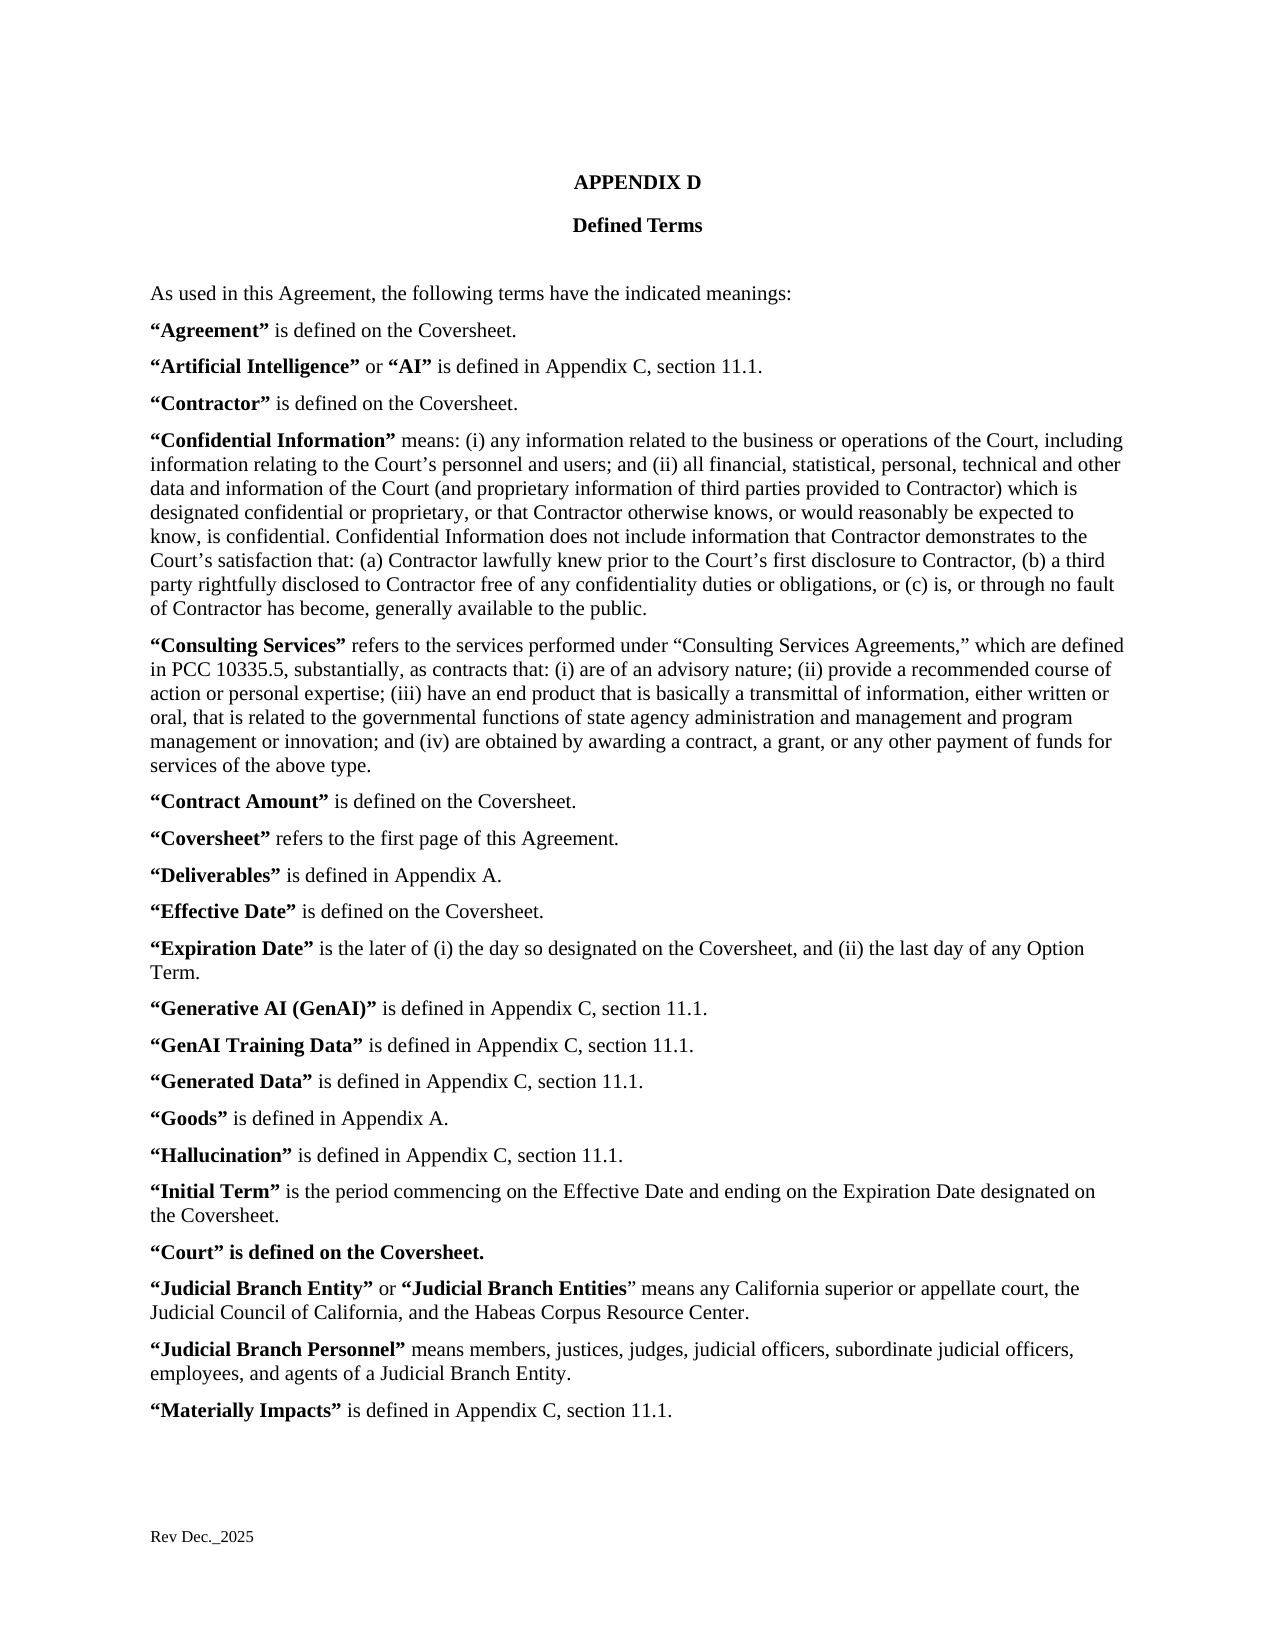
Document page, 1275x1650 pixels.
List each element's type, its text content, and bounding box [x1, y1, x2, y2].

text “Judicial Branch Entity” or “Judicial Branch Entities” means any California superior or appellate court, the Judicial Council of California, and the Habeas Corpus Resource Center. [150, 1276, 1125, 1324]
text “Confidential Information” means: (i) any information related to the business or operations of the Court, including information relating to the Court’s personnel and users; and (ii) all financial, statistical, personal, technical and other data and information of the Court (and proprietary information of third parties provided to Contractor) which is designated confidential or proprietary, or that Contractor otherwise knows, or would reasonably be expected to know, is confidential. Confidential Information does not include information that Contractor demonstrates to the Court’s satisfaction that: (a) Contractor lawfully knew prior to the Court’s first disclosure to Contractor, (b) a third party rightfully disclosed to Contractor free of any confidentiality duties or obligations, or (c) is, or through no fault of Contractor has become, generally available to the public. [150, 427, 1125, 620]
text “Agreement” is defined on the Coversheet. [150, 318, 1125, 342]
text “Effective Date” is defined on the Coversheet. [150, 899, 1125, 923]
text “Artificial Intelligence” or “AI” is defined in Appendix C, section 11.1. [150, 354, 1125, 378]
title APPENDIX D [150, 162, 1125, 194]
text As used in this Agreement, the following terms have the indicated meanings: [150, 281, 1125, 305]
text “Contractor” is defined on the Coversheet. [150, 391, 1125, 415]
text “GenAI Training Data” is defined in Appendix C, section 11.1. [150, 1033, 1125, 1057]
text “Initial Term” is the period commencing on the Effective Date and ending on the Expiration Date designated on the Coversheet. [150, 1179, 1125, 1227]
text “Court” is defined on the Coversheet. [150, 1240, 1125, 1264]
title Defined Terms [150, 206, 1125, 237]
text “Coversheet” refers to the first page of this Agreement. [150, 826, 1125, 850]
text “Judicial Branch Personnel” means members, justices, judges, judicial officers, subordinate judicial officers, employees, and agents of a Judicial Branch Entity. [150, 1337, 1125, 1385]
text “Contract Amount” is defined on the Coversheet. [150, 789, 1125, 813]
text “Deliverables” is defined in Appendix A. [150, 862, 1125, 887]
text “Hallucination” is defined in Appendix C, section 11.1. [150, 1142, 1125, 1167]
text “Generative AI (GenAI)” is defined in Appendix C, section 11.1. [150, 996, 1125, 1020]
text “Materially Impacts” is defined in Appendix C, section 11.1. [150, 1397, 1125, 1422]
text “Goods” is defined in Appendix A. [150, 1106, 1125, 1130]
text “Expiration Date” is the later of (i) the day so designated on the Coversheet, and (ii) the last day of any Option Term. [150, 936, 1125, 984]
text “Generated Data” is defined in Appendix C, section 11.1. [150, 1069, 1125, 1093]
text “Consulting Services” refers to the services performed under “Consulting Services Agreements,” which are defined in PCC 10335.5, substantially, as contracts that: (i) are of an advisory nature; (ii) provide a recommended course of action or personal expertise; (iii) have an end product that is basically a transmittal of information, either written or oral, that is related to the governmental functions of state agency administration and management and program management or innovation; and (iv) are obtained by awarding a contract, a grant, or any other payment of funds for services of the above type. [150, 632, 1125, 777]
